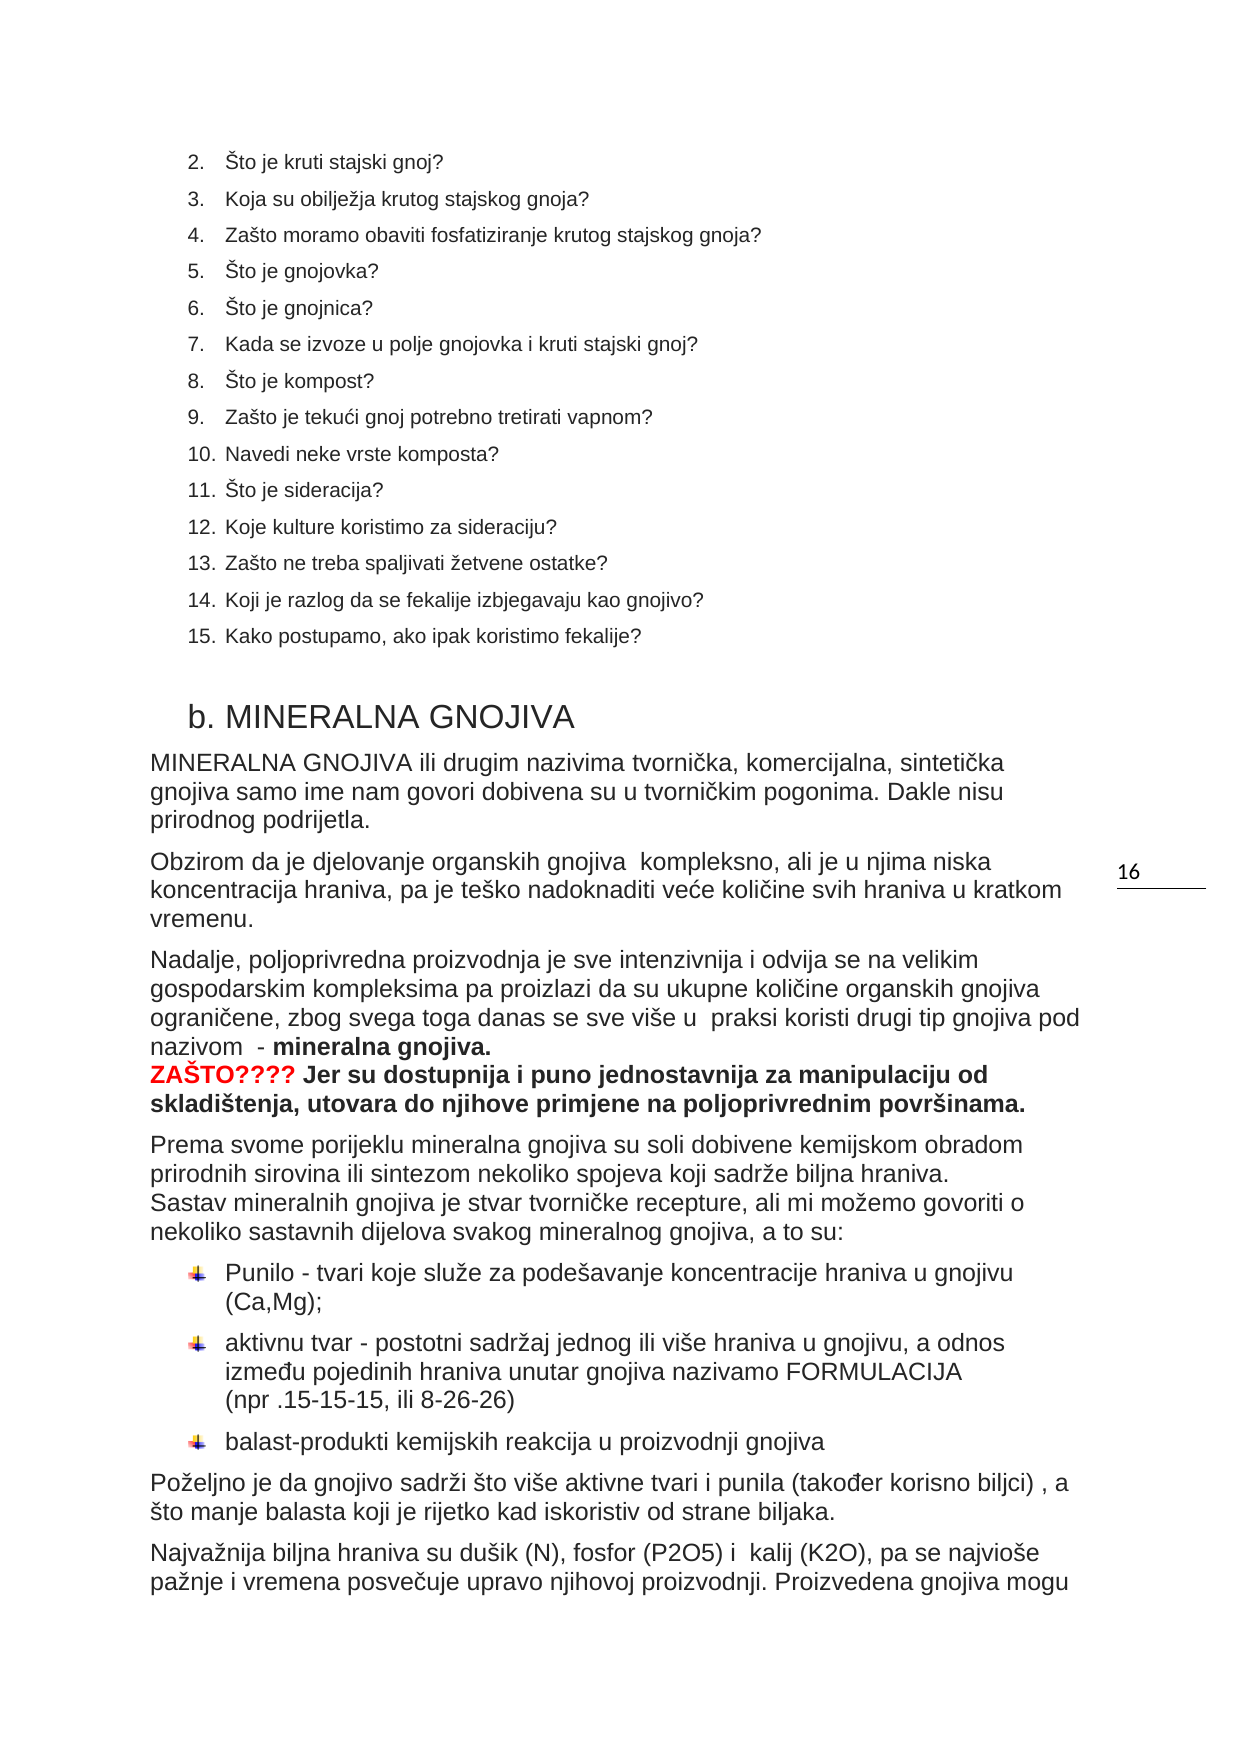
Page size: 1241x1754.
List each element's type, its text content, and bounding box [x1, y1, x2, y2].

text MINERALNA GNOJIVA ili drugim nazivima tvornička, komercijalna, sintetička gnojiva samo ime nam govori dobivena su u tvorničkim pogonima. Dakle nisu prirodnog podrijetla. [150, 748, 1090, 834]
picture [188, 1433, 206, 1450]
text Poželjno je da gnojivo sadrži što više aktivne tvari i punila (također korisno biljci) , a što manje balasta koji je rijetko kad iskoristiv od strane biljaka. [150, 1468, 1090, 1525]
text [150, 1538, 1090, 1595]
list Navedi neke vrste komposta? [187, 442, 1090, 466]
list Koje kulture koristimo za sideraciju? [187, 514, 1090, 538]
list Što je gnojovka? [187, 259, 1090, 283]
list Kako postupamo, ako ipak koristimo fekalije? [187, 624, 1090, 648]
text Nadalje, poljoprivredna proizvodnja je sve intenzivnija i odvija se na velikim gospodarskim kompleksima pa proizlazi da su ukupne količine organskih gnojiva ograničene, zbog svega toga danas se sve više u praksi koristi drugi tip gnojiva pod nazivom - mineralna gnojiva. ZAŠTO???? Jer su dostupnija i puno jednostavnija za manipulaciju od skladištenja, utovara do njihove primjene na poljoprivrednim površinama. [150, 945, 1090, 1118]
text Obzirom da je djelovanje organskih gnojiva kompleksno, ali je u njima niska koncentracija hraniva, pa je teško nadoknaditi veće količine svih hraniva u kratkom vremenu. [150, 847, 1090, 933]
list MINERALNA GNOJIVA [187, 697, 1090, 735]
list Zašto moramo obaviti fosfatiziranje krutog stajskog gnoja? [187, 223, 1090, 247]
list Punilo - tvari koje služe za podešavanje koncentracije hraniva u gnojivu (Ca,Mg); [187, 1258, 1090, 1315]
list Zašto ne treba spaljivati žetvene ostatke? [187, 551, 1090, 575]
list Koji je razlog da se fekalije izbjegavaju kao gnojivo? [187, 587, 1090, 611]
list Što je sideracija? [187, 478, 1090, 502]
list Zašto je tekući gnoj potrebno tretirati vapnom? [187, 405, 1090, 429]
list Što je gnojnica? [187, 296, 1090, 320]
picture [188, 1334, 206, 1352]
list balast-produkti kemijskih reakcija u proizvodnji gnojiva [187, 1427, 1090, 1455]
list Što je kruti stajski gnoj? [187, 150, 1090, 174]
list Koja su obilježja krutog stajskog gnoja? [187, 186, 1090, 210]
list aktivnu tvar - postotni sadržaj jednog ili više hraniva u gnojivu, a odnos između pojedinih hraniva unutar gnojiva nazivamo FORMULACIJA (npr .15-15-15, ili 8-26-26) [187, 1328, 1090, 1414]
list Što je kompost? [187, 369, 1090, 393]
picture [188, 1264, 206, 1282]
text Prema svome porijeklu mineralna gnojiva su soli dobivene kemijskom obradom prirodnih sirovina ili sintezom nekoliko spojeva koji sadrže biljna hraniva. Sastav mineralnih gnojiva je stvar tvorničke recepture, ali mi možemo govoriti o nekoliko sastavnih dijelova svakog mineralnog gnojiva, a to su: [150, 1130, 1090, 1245]
list Kada se izvoze u polje gnojovka i kruti stajski gnoj? [187, 332, 1090, 356]
